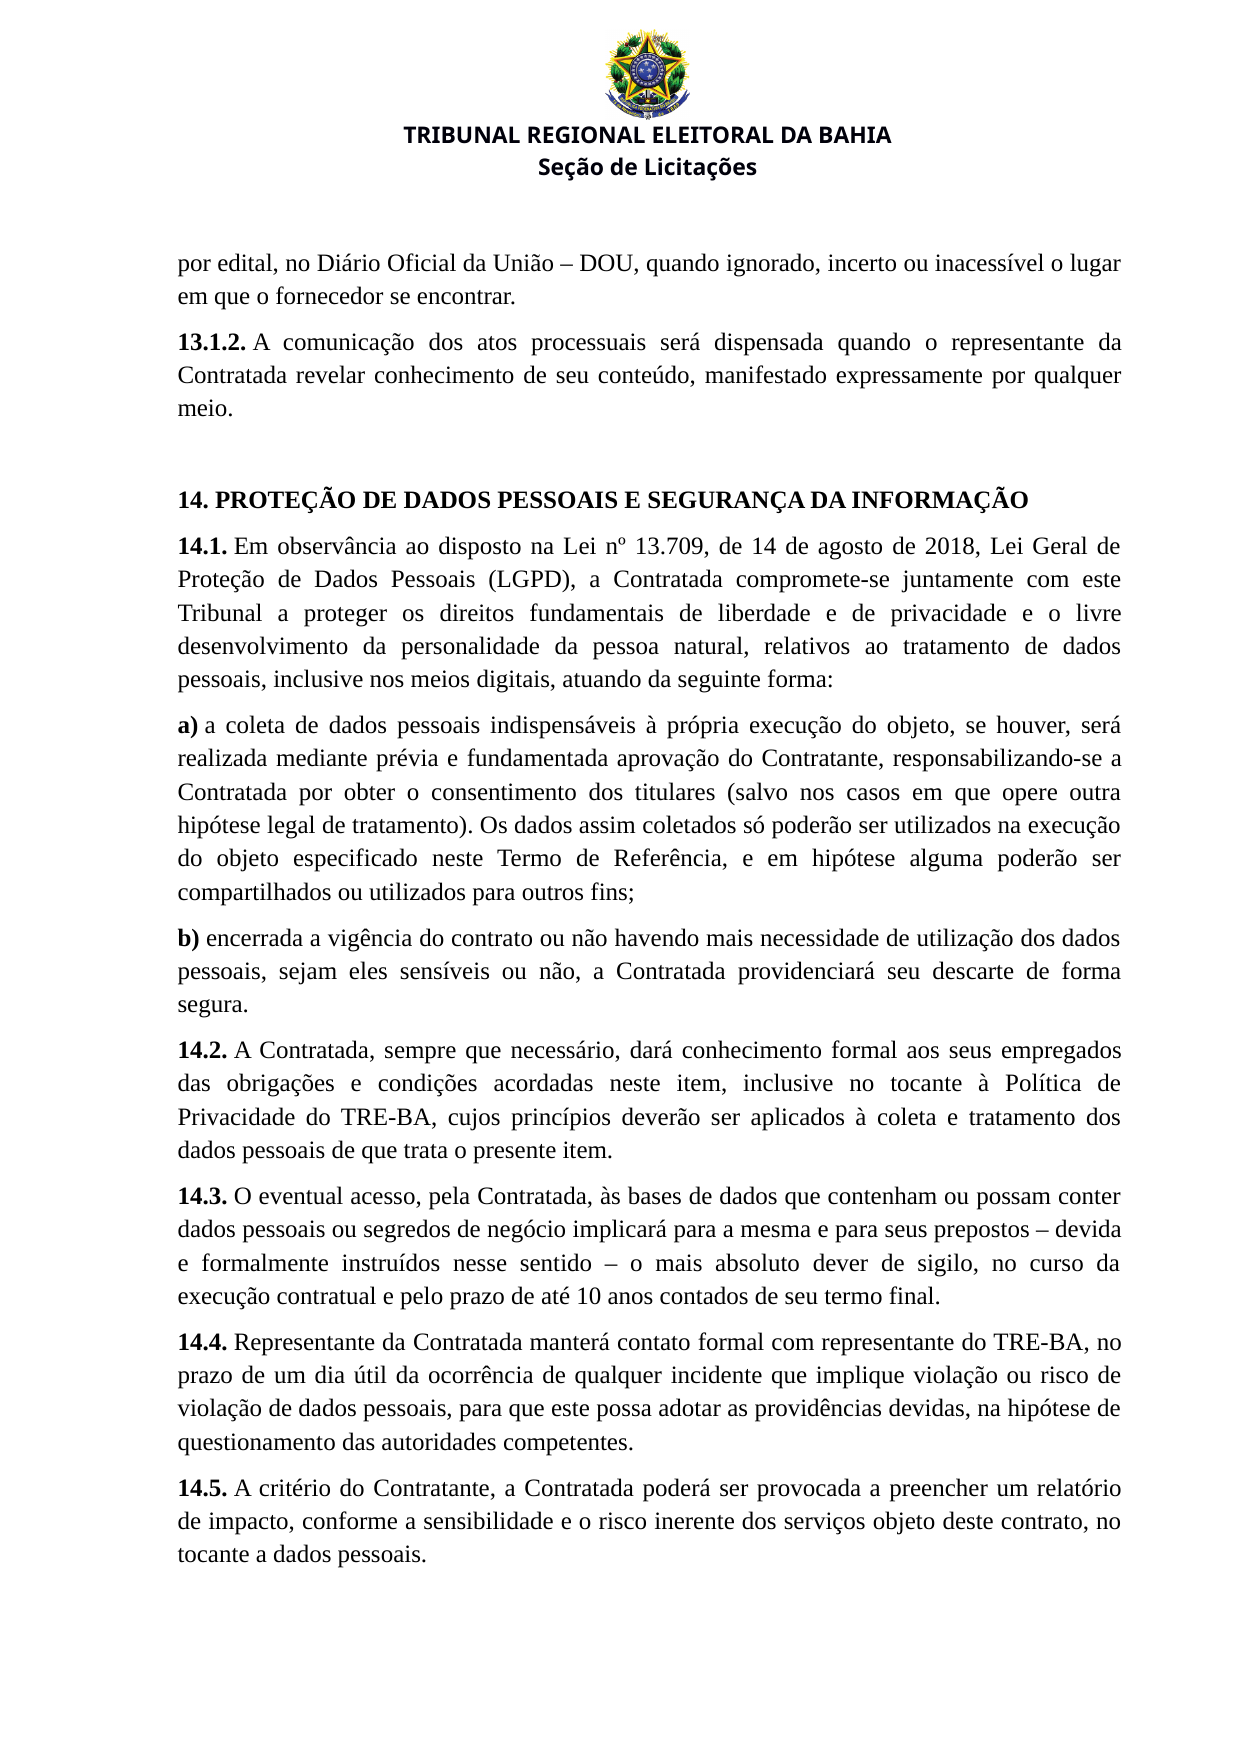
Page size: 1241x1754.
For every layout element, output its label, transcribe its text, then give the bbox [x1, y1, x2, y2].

text 14.5. A critério do Contratante, a Contratada poderá ser provocada a preencher um relatório de impacto, conforme a sensibilidade e o risco inerente dos serviços objeto deste contrato, no tocante a dados pessoais. [177, 1469, 1122, 1569]
text 13.1.2. A comunicação dos atos processuais será dispensada quando o representante da Contratada revelar conhecimento de seu conteúdo, manifestado expressamente por qualquer meio. [177, 323, 1122, 423]
text b) encerrada a vigência do contrato ou não havendo mais necessidade de utilização dos dados pessoais, sejam eles sensíveis ou não, a Contratada providenciará seu descarte de forma segura. [177, 919, 1122, 1019]
text 14. PROTEÇÃO DE DADOS PESSOAIS E SEGURANÇA DA INFORMAÇÃO [177, 482, 1122, 515]
text 14.4. Representante da Contratada manterá contato formal com representante do TRE-BA, no prazo de um dia útil da ocorrência de qualquer incidente que implique violação ou risco de violação de dados pessoais, para que este possa adotar as providências devidas, na hipótese de questionamento das autoridades competentes. [177, 1323, 1122, 1457]
text a) a coleta de dados pessoais indispensáveis à própria execução do objeto, se houver, será realizada mediante prévia e fundamentada aprovação do Contratante, responsabilizando-se a Contratada por obter o consentimento dos titulares (salvo nos casos em que opere outra hipótese legal de tratamento). Os dados assim coletados só poderão ser utilizados na execução do objeto especificado neste Termo de Referência, e em hipótese alguma poderão ser compartilhados ou utilizados para outros fins; [177, 707, 1122, 907]
text 14.1. Em observância ao disposto na Lei nº 13.709, de 14 de agosto de 2018, Lei Geral de Proteção de Dados Pessoais (LGPD), a Contratada compromete-se juntamente com este Tribunal a proteger os direitos fundamentais de liberdade e de privacidade e o livre desenvolvimento da personalidade da pessoa natural, relativos ao tratamento de dados pessoais, inclusive nos meios digitais, atuando da seguinte forma: [177, 528, 1122, 694]
text 14.2. A Contratada, sempre que necessário, dará conhecimento formal aos seus empregados das obrigações e condições acordadas neste item, inclusive no tocante à Política de Privacidade do TRE-BA, cujos princípios deverão ser aplicados à coleta e tratamento dos dados pessoais de que trata o presente item. [177, 1032, 1122, 1165]
text 14.3. O eventual acesso, pela Contratada, às bases de dados que contenham ou possam conter dados pessoais ou segredos de negócio implicará para a mesma e para seus prepostos – devida e formalmente instruídos nesse sentido – o mais absoluto dever de sigilo, no curso da execução contratual e pelo prazo de até 10 anos contados de seu termo final. [177, 1178, 1122, 1311]
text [177, 244, 1122, 311]
